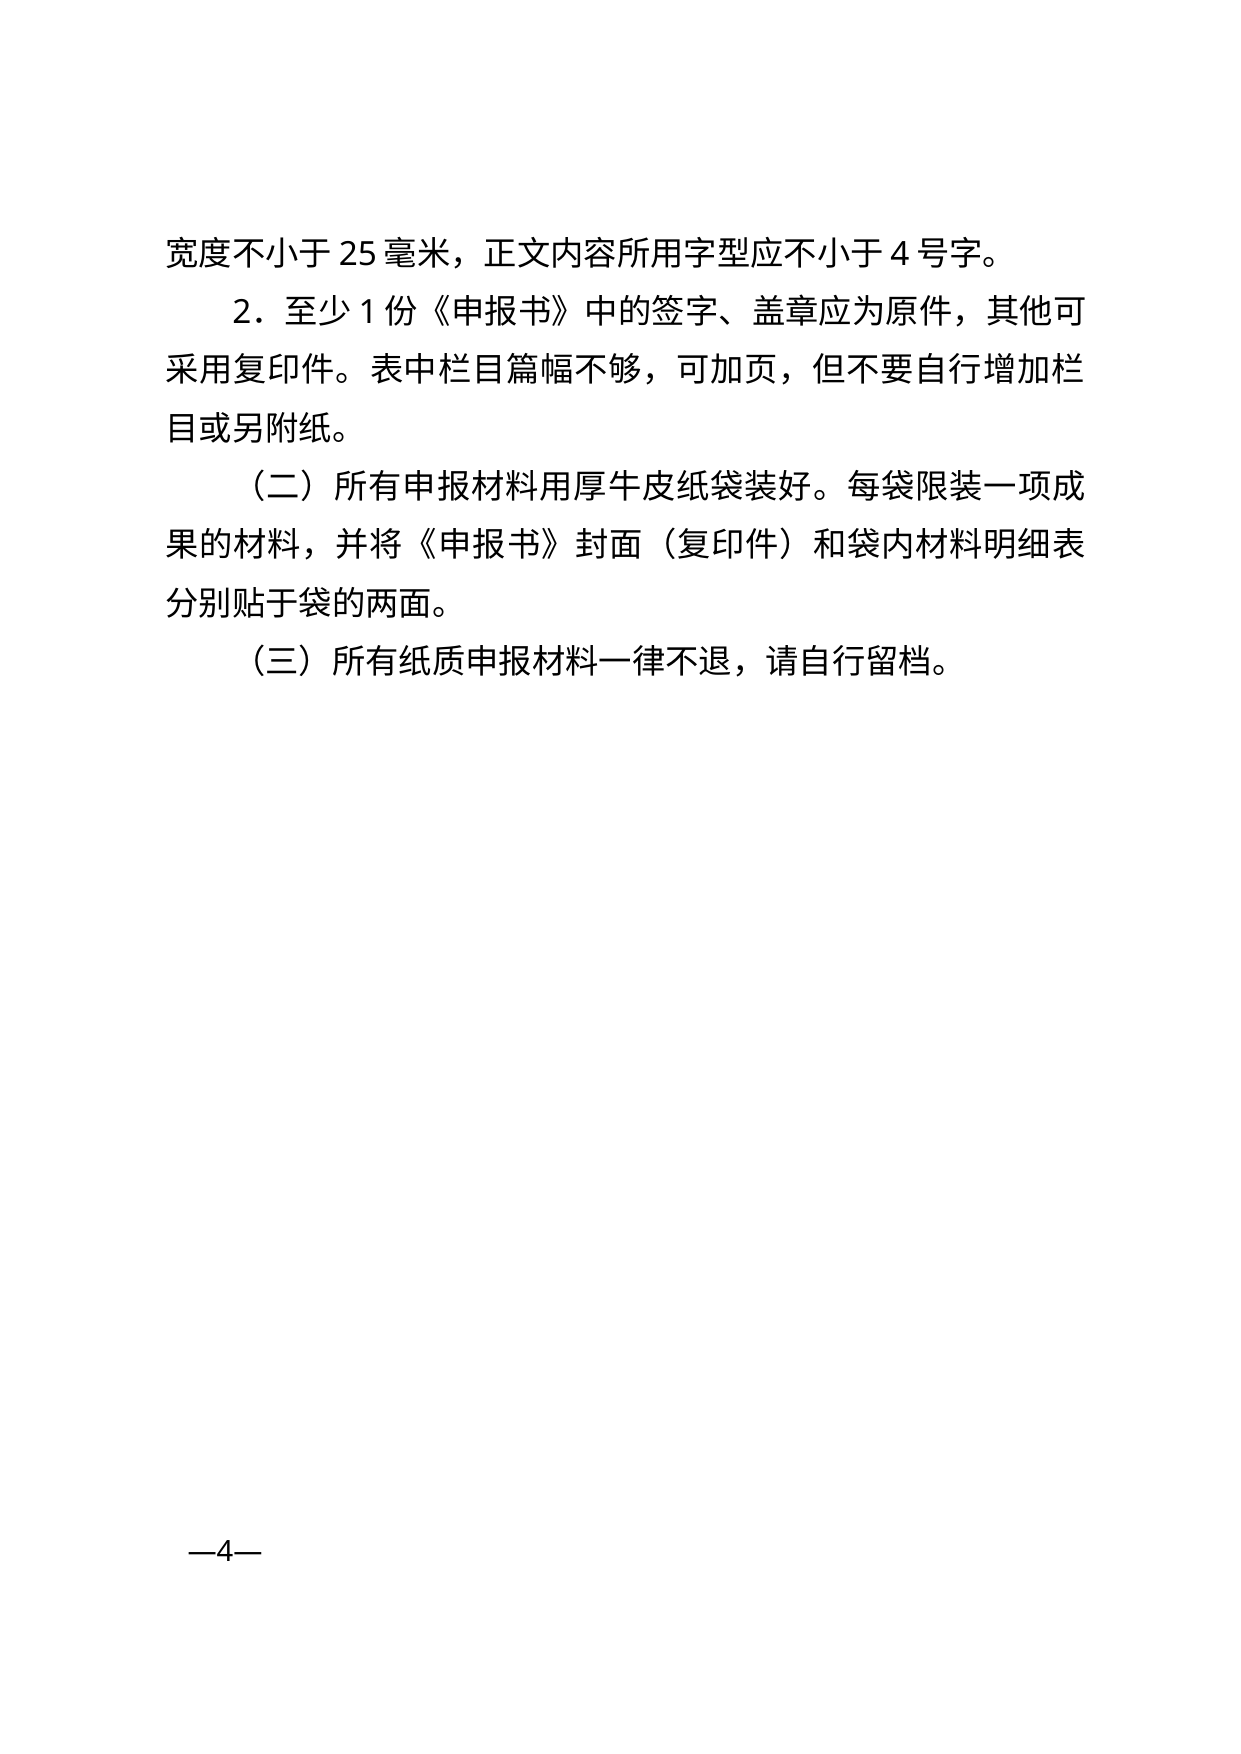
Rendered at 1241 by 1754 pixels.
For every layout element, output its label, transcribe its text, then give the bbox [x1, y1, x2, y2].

text 2．至少1份《申报书》中的签字、盖章应为原件，其他可采用复印件。表中栏目篇幅不够，可加页，但不要自行增加栏目或另附纸。 [165, 277, 1087, 452]
text （三）所有纸质申报材料一律不退，请自行留档。 [165, 627, 1087, 685]
text （二）所有申报材料用厚牛皮纸袋装好。每袋限装一项成果的材料，并将《申报书》封面（复印件）和袋内材料明细表分别贴于袋的两面。 [165, 452, 1087, 627]
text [165, 218, 1087, 277]
